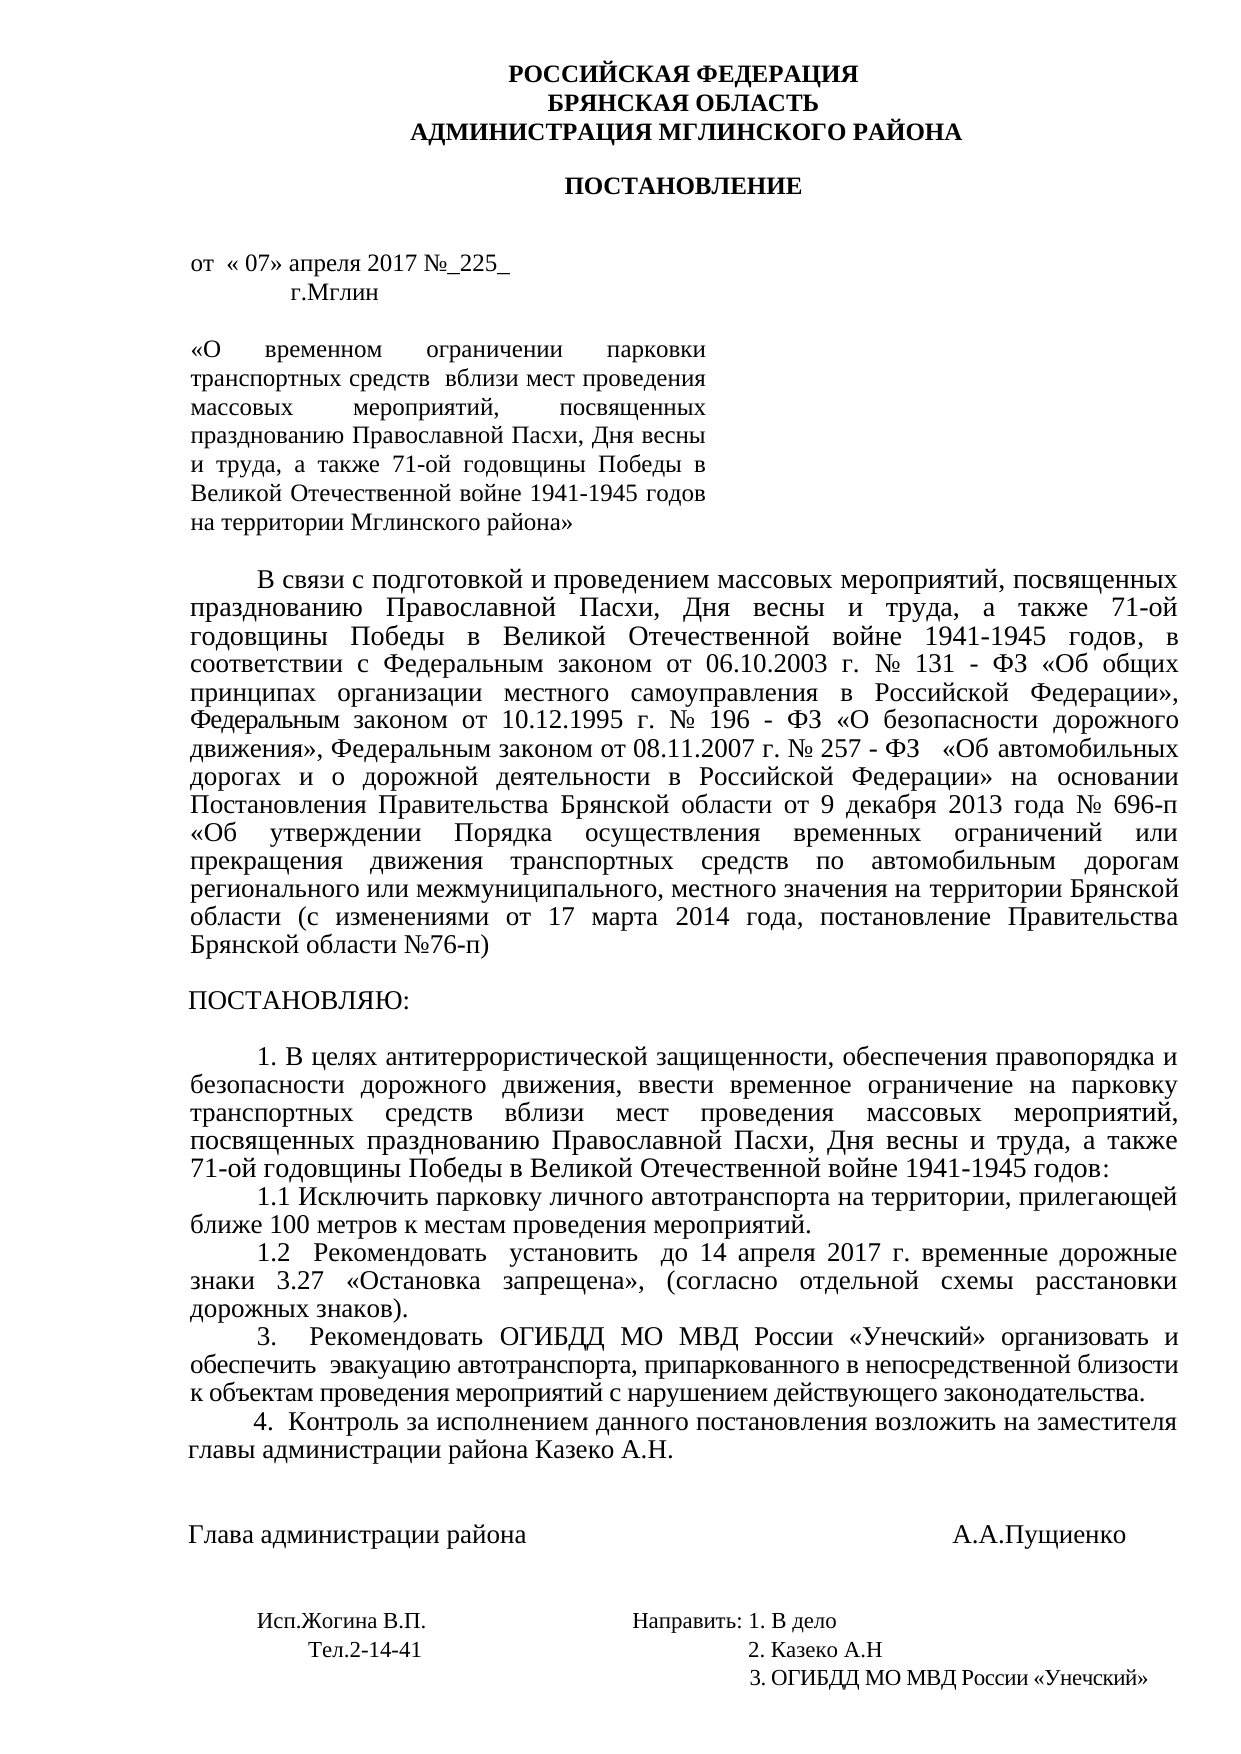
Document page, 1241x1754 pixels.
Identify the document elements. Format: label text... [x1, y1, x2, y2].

text 1. В целях антитеррористической защищенности, обеспечения правопорядка и безопасности дорожного движения, ввести временное ограничение на парковку транспортных средств вблизи мест проведения массовых мероприятий, посвященных празднованию Православной Пасхи, Дня весны и труда, а также 71-ой годовщины Победы в Великой Отечественной войне 1941-1945 годов: [190, 1043, 1179, 1183]
text Тел.2-14-41 2. Казеко А.Н [257, 1634, 1179, 1663]
text Исп.Жогина В.П. Направить: 1. В дело [257, 1606, 1179, 1634]
text АДМИНИСТРАЦИЯ МГЛИНСКОГО РАЙОНА [188, 117, 1178, 145]
text 3. Рекомендовать ОГИБДД МО МВД России «Унечский» организовать и обеспечить эвакуацию автотранспорта, припаркованного в непосредственной близости к объектам проведения мероприятий с нарушением действующего законодательства. [190, 1323, 1179, 1407]
text Глава администрации района А.А.Пущиенко [188, 1521, 1179, 1549]
text ПОСТАНОВЛЕНИЕ [188, 174, 1179, 199]
text от « 07» апреля 2017 №_225_ [190, 248, 601, 277]
text 1.2 Рекомендовать установить до 14 апреля . временные дорожные знаки 3.27 «Остановка запрещена», (согласно отдельной схемы расстановки дорожных знаков). [190, 1239, 1179, 1323]
text 1.1 Исключить парковку личного автотранспорта на территории, прилегающей ближе к местам проведения мероприятий. [190, 1183, 1179, 1239]
text ПОСТАНОВЛЯЮ: [188, 987, 1179, 1015]
text РОССИЙСКАЯ ФЕДЕРАЦИЯ [188, 59, 1178, 88]
text г.Мглин [190, 277, 601, 305]
text «О временном ограничении парковки транспортных средств вблизи мест проведения массовых мероприятий, посвященных празднованию Православной Пасхи, Дня весны и труда, а также 71-ой годовщины Победы в Великой Отечественной войне 1941-1945 годов на территории Мглинского района» [190, 334, 706, 535]
text В связи с подготовкой и проведением массовых мероприятий, посвященных празднованию Православной Пасхи, Дня весны и труда, а также 71-ой годовщины Победы в Великой Отечественной войне 1941-1945 годов, в соответствии с Федеральным законом от 06.10.2003 г. № 131 - ФЗ «Об общих принципах организации местного самоуправления в Российской Федерации», Федеральным законом от 10.12.1995 г. № 196 - ФЗ «О безопасности дорожного движения», Федеральным законом от 08.11.2007 г. № 257 - ФЗ «Об автомобильных дорогах и о дорожной деятельности в Российской Федерации» на основании Постановления Правительства Брянской области от 9 декабря 2013 года № 696-п «Об утверждении Порядка осуществления временных ограничений или прекращения движения транспортных средств по автомобильным дорогам регионального или межмуниципального, местного значения на территории Брянской области (с изменениями от 17 марта 2014 года, постановление Правительства Брянской области №76-п) [190, 566, 1179, 959]
text 3. ОГИБДД МО МВД России «Унечский» [257, 1663, 1179, 1691]
text БРЯНСКАЯ ОБЛАСТЬ [188, 88, 1178, 117]
text 4. Контроль за исполнением данного постановления возложить на заместителя главы администрации района Казеко А.Н. [188, 1407, 1179, 1464]
